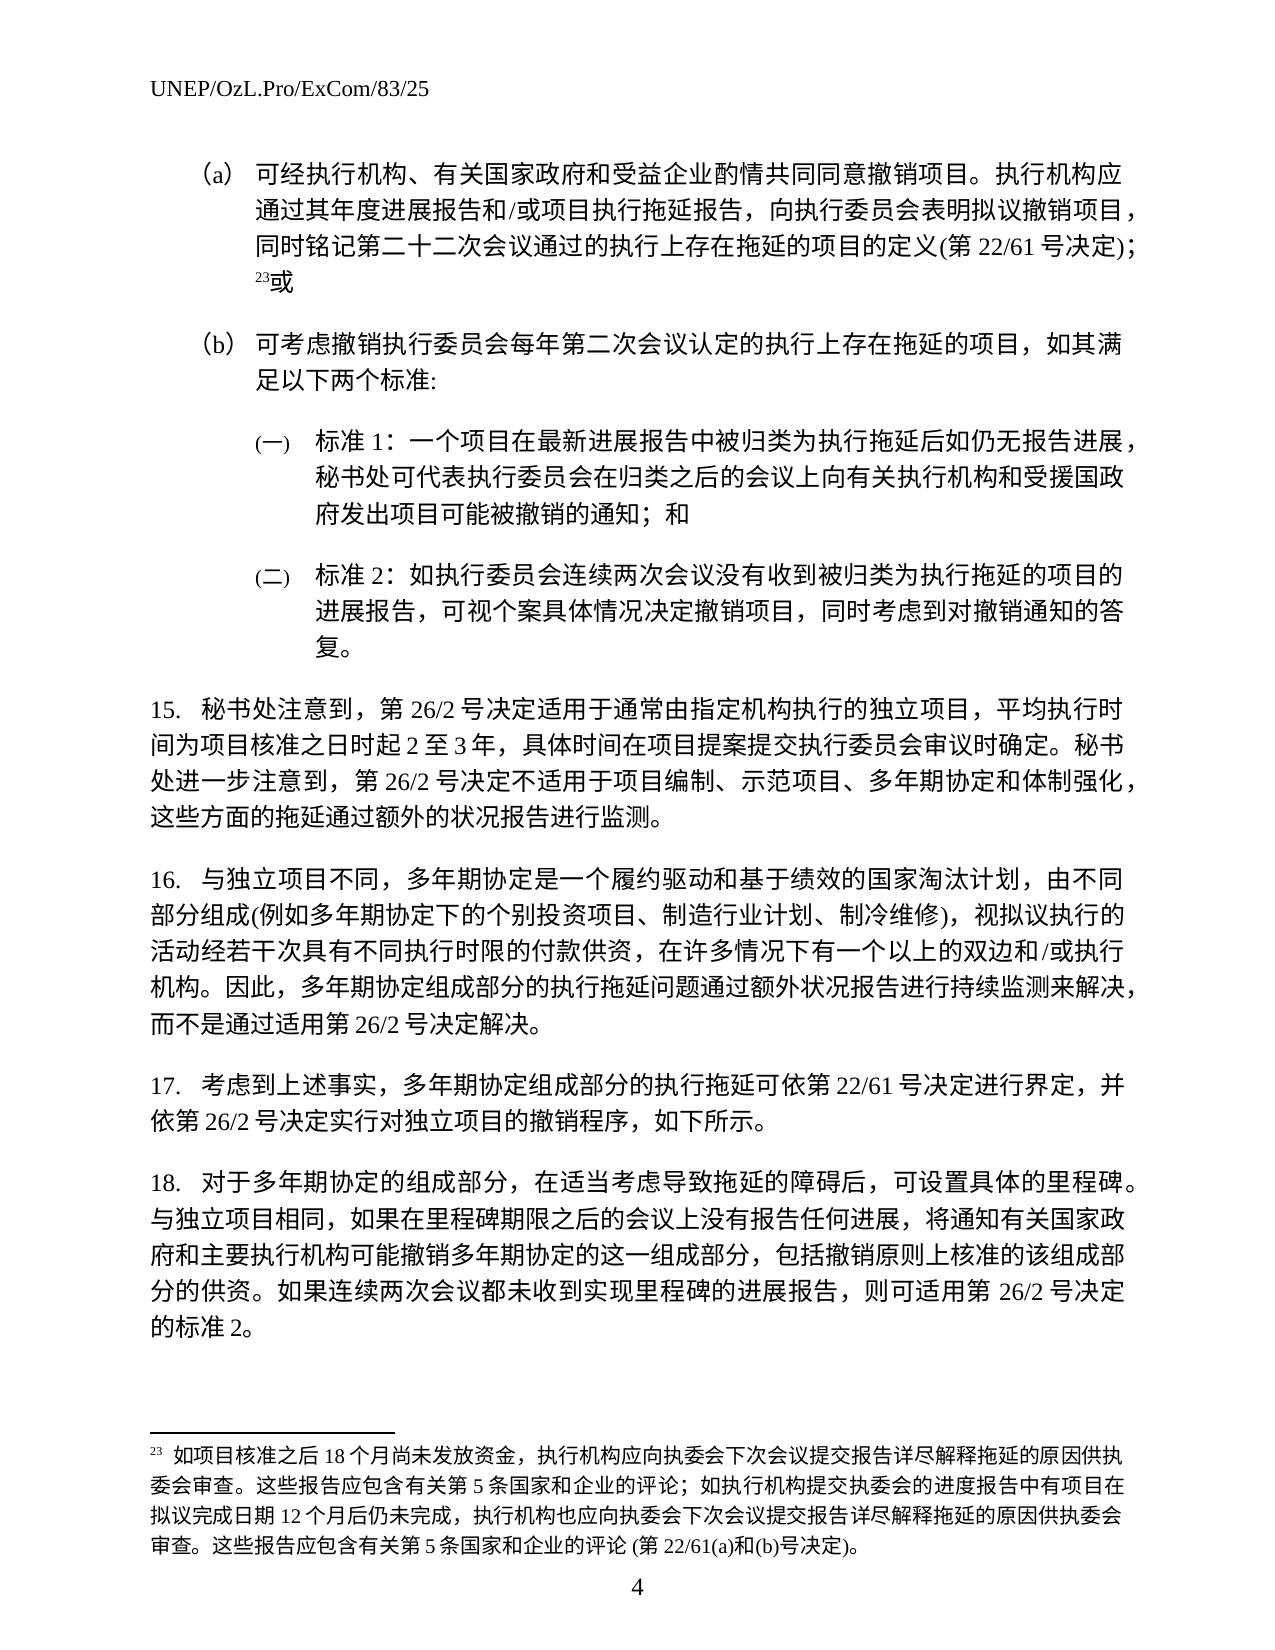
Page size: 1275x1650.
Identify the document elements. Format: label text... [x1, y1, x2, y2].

list 可考虑撤销执行委员会每年第二次会议认定的执行上存在拖延的项目，如其满足以下两个标准: [187, 324, 1125, 397]
list 秘书处注意到，第26/2号决定适用于通常由指定机构执行的独立项目，平均执行时间为项目核准之日时起2至3年，具体时间在项目提案提交执行委员会审议时确定。秘书处进一步注意到，第26/2号决定不适用于项目编制、示范项目、多年期协定和体制强化，这些方面的拖延通过额外的状况报告进行监测。 [150, 689, 1125, 834]
list 可经执行机构、有关国家政府和受益企业酌情共同同意撤销项目。执行机构应通过其年度进展报告和/或项目执行拖延报告，向执行委员会表明拟议撤销项目，同时铭记第二十二次会议通过的执行上存在拖延的项目的定义(第22/61号决定)；或 [187, 154, 1125, 299]
list 标准2：如执行委员会连续两次会议没有收到被归类为执行拖延的项目的进展报告，可视个案具体情况决定撤销项目，同时考虑到对撤销通知的答复。 [255, 555, 1125, 664]
list 考虑到上述事实，多年期协定组成部分的执行拖延可依第22/61号决定进行界定，并依第26/2号决定实行对独立项目的撤销程序，如下所示。 [150, 1065, 1125, 1138]
list 与独立项目不同，多年期协定是一个履约驱动和基于绩效的国家淘汰计划，由不同部分组成(例如多年期协定下的个别投资项目、制造行业计划、制冷维修)，视拟议执行的活动经若干次具有不同执行时限的付款供资，在许多情况下有一个以上的双边和/或执行机构。因此，多年期协定组成部分的执行拖延问题通过额外状况报告进行持续监测来解决，而不是通过适用第26/2号决定解决。 [150, 859, 1125, 1040]
list 标准1：一个项目在最新进展报告中被归类为执行拖延后如仍无报告进展，秘书处可代表执行委员会在归类之后的会议上向有关执行机构和受援国政府发出项目可能被撤销的通知；和 [255, 422, 1125, 530]
list 对于多年期协定的组成部分，在适当考虑导致拖延的障碍后，可设置具体的里程碑。与独立项目相同，如果在里程碑期限之后的会议上没有报告任何进展，将通知有关国家政府和主要执行机构可能撤销多年期协定的这一组成部分，包括撤销原则上核准的该组成部分的供资。如果连续两次会议都未收到实现里程碑的进展报告，则可适用第26/2号决定的标准2。 [150, 1163, 1125, 1344]
